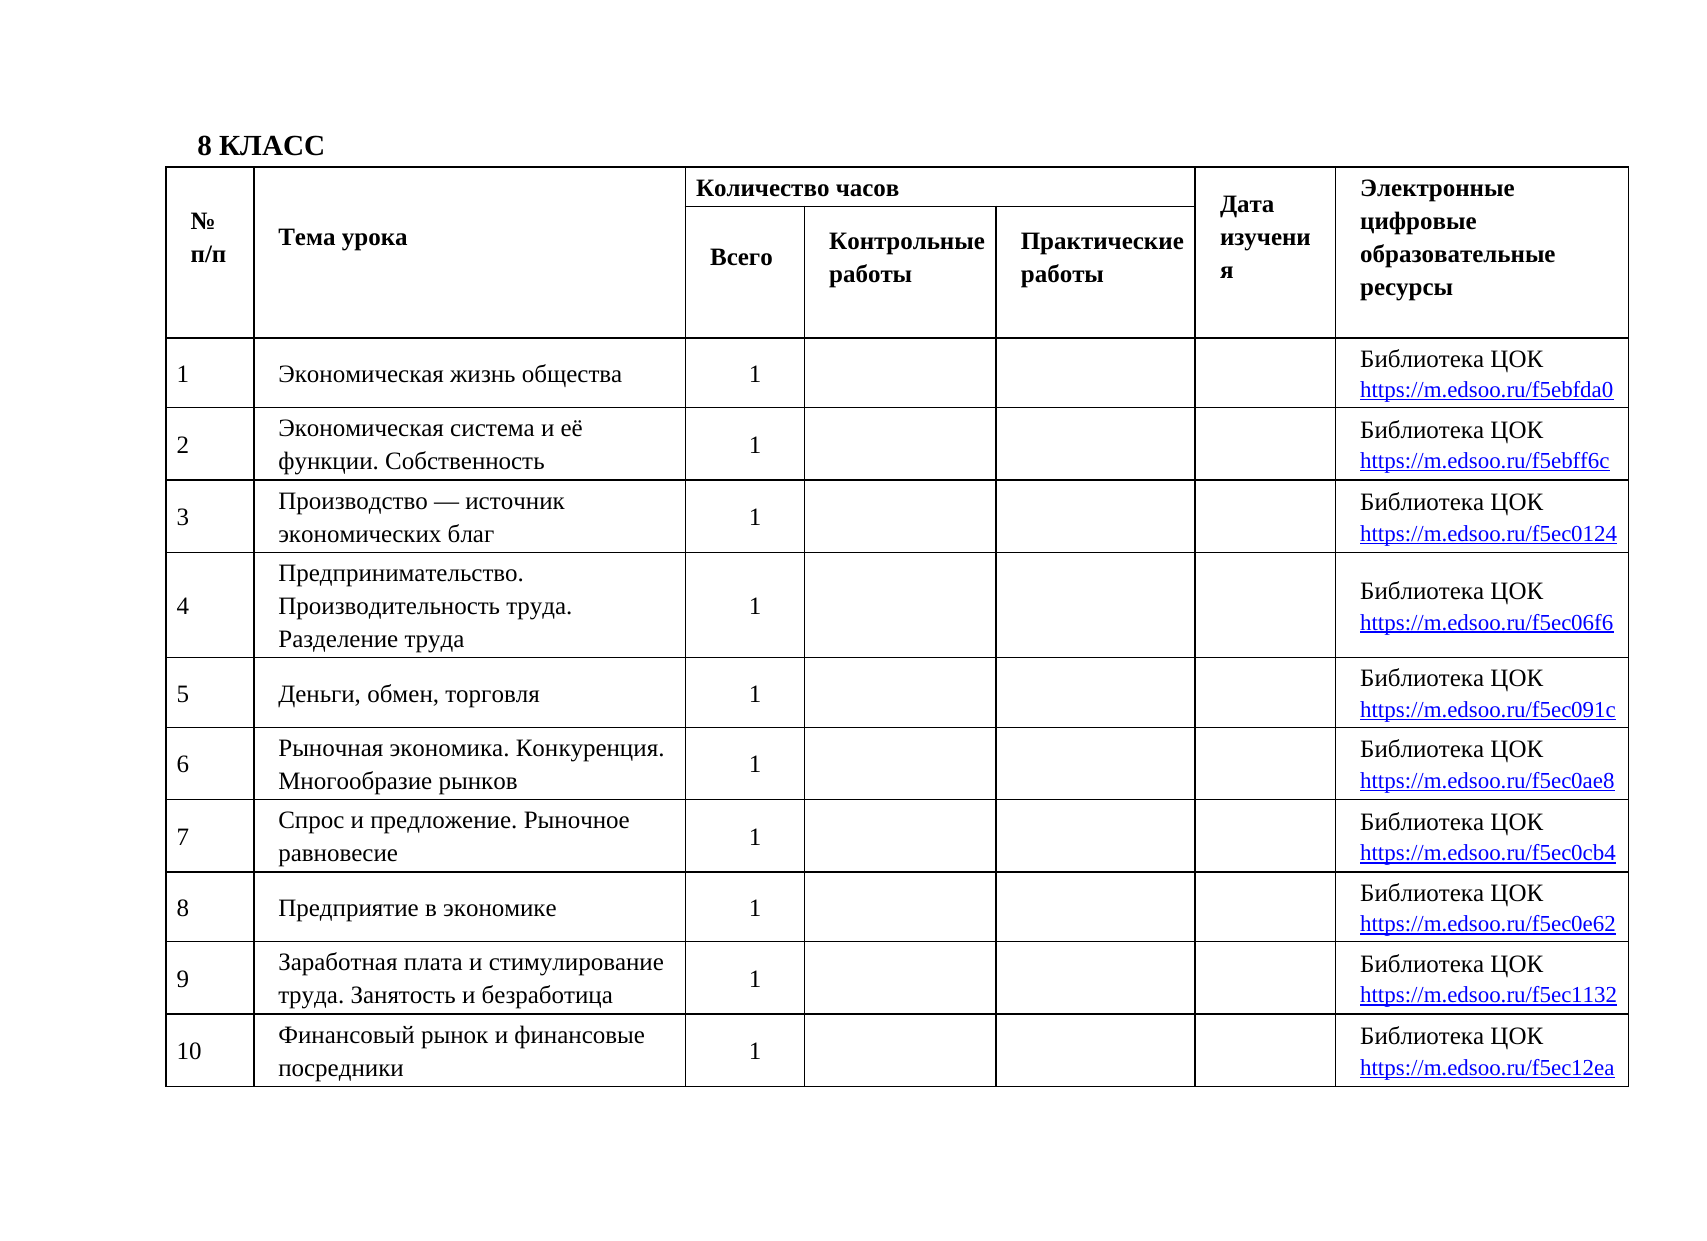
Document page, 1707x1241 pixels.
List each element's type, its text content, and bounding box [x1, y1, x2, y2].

table_cell 1 [686, 728, 804, 799]
table_cell [805, 481, 995, 551]
table_cell [1196, 658, 1335, 726]
table_cell [997, 658, 1194, 726]
table_cell 1 [686, 481, 804, 551]
table_cell [805, 728, 995, 799]
table_cell Экономическая система и её функции. Собственность [255, 408, 685, 479]
table_cell [1196, 1015, 1335, 1086]
table_cell [1196, 728, 1335, 799]
table_cell 1 [686, 942, 804, 1013]
table_cell 1 [686, 873, 804, 941]
table_cell 3 [167, 481, 253, 551]
table_cell [805, 873, 995, 941]
table_cell [997, 942, 1194, 1013]
table_cell [805, 942, 995, 1013]
table_cell Библиотека ЦОК https://m.edsoo.ru/f5ec0e62 [1336, 873, 1628, 941]
table_header Электронные цифровые образовательные ресурсы [1336, 168, 1628, 337]
table_cell [805, 553, 995, 657]
table_cell Библиотека ЦОК https://m.edsoo.ru/f5ec1132 [1336, 942, 1628, 1013]
table_cell [1196, 339, 1335, 407]
table_cell Заработная плата и стимулирование труда. Занятость и безработица [255, 942, 685, 1013]
table_cell Практические работы [997, 207, 1194, 337]
table_cell Библиотека ЦОК https://m.edsoo.ru/f5ec091c [1336, 658, 1628, 726]
table_cell 4 [167, 553, 253, 657]
table_cell [805, 800, 995, 871]
table_cell Предприятие в экономике [255, 873, 685, 941]
table_cell 8 [167, 873, 253, 941]
table_cell Финансовый рынок и финансовые посредники [255, 1015, 685, 1086]
table_cell [1196, 873, 1335, 941]
table_cell 10 [167, 1015, 253, 1086]
table_cell Экономическая жизнь общества [255, 339, 685, 407]
table_cell 1 [167, 339, 253, 407]
table_header Количество часов [686, 168, 1194, 206]
table_cell [997, 800, 1194, 871]
table_cell [1196, 800, 1335, 871]
table_cell 1 [686, 658, 804, 726]
table_cell [997, 339, 1194, 407]
table_cell 6 [167, 728, 253, 799]
table_cell [997, 728, 1194, 799]
table_cell [997, 873, 1194, 941]
table_cell Всего [686, 207, 804, 337]
table_cell Библиотека ЦОК https://m.edsoo.ru/f5ec12ea [1336, 1015, 1628, 1086]
table_header Дата изучения [1196, 168, 1335, 337]
table_cell 1 [686, 553, 804, 657]
table_cell 1 [686, 339, 804, 407]
table_cell Библиотека ЦОК https://m.edsoo.ru/f5ebfda0 [1336, 339, 1628, 407]
table_cell [997, 1015, 1194, 1086]
table_cell [805, 408, 995, 479]
table_cell 1 [686, 408, 804, 479]
table_cell Производство — источник экономических благ [255, 481, 685, 551]
table_cell [1196, 408, 1335, 479]
table_cell Библиотека ЦОК https://m.edsoo.ru/f5ec0ae8 [1336, 728, 1628, 799]
text 8 КЛАСС [190, 128, 1618, 161]
table_cell [1196, 553, 1335, 657]
table_cell Библиотека ЦОК https://m.edsoo.ru/f5ec0124 [1336, 481, 1628, 551]
table_cell 1 [686, 800, 804, 871]
table_cell [997, 553, 1194, 657]
table_cell [997, 408, 1194, 479]
table_cell [805, 1015, 995, 1086]
table_cell 5 [167, 658, 253, 726]
table_cell Библиотека ЦОК https://m.edsoo.ru/f5ebff6c [1336, 408, 1628, 479]
table_cell [805, 658, 995, 726]
table_cell 1 [686, 1015, 804, 1086]
table_cell Рыночная экономика. Конкуренция. Многообразие рынков [255, 728, 685, 799]
table_cell Библиотека ЦОК https://m.edsoo.ru/f5ec06f6 [1336, 553, 1628, 657]
table_cell Спрос и предложение. Рыночное равновесие [255, 800, 685, 871]
table_cell 9 [167, 942, 253, 1013]
table_cell [805, 339, 995, 407]
table_cell 2 [167, 408, 253, 479]
table_header № п/п [167, 168, 253, 337]
table_cell Библиотека ЦОК https://m.edsoo.ru/f5ec0cb4 [1336, 800, 1628, 871]
table_cell [997, 481, 1194, 551]
table_cell Деньги, обмен, торговля [255, 658, 685, 726]
table_cell Предпринимательство. Производительность труда. Разделение труда [255, 553, 685, 657]
table_cell [1196, 942, 1335, 1013]
table_cell Контрольные работы [805, 207, 995, 337]
table_cell [1196, 481, 1335, 551]
table_cell 7 [167, 800, 253, 871]
table_header Тема урока [255, 168, 685, 337]
